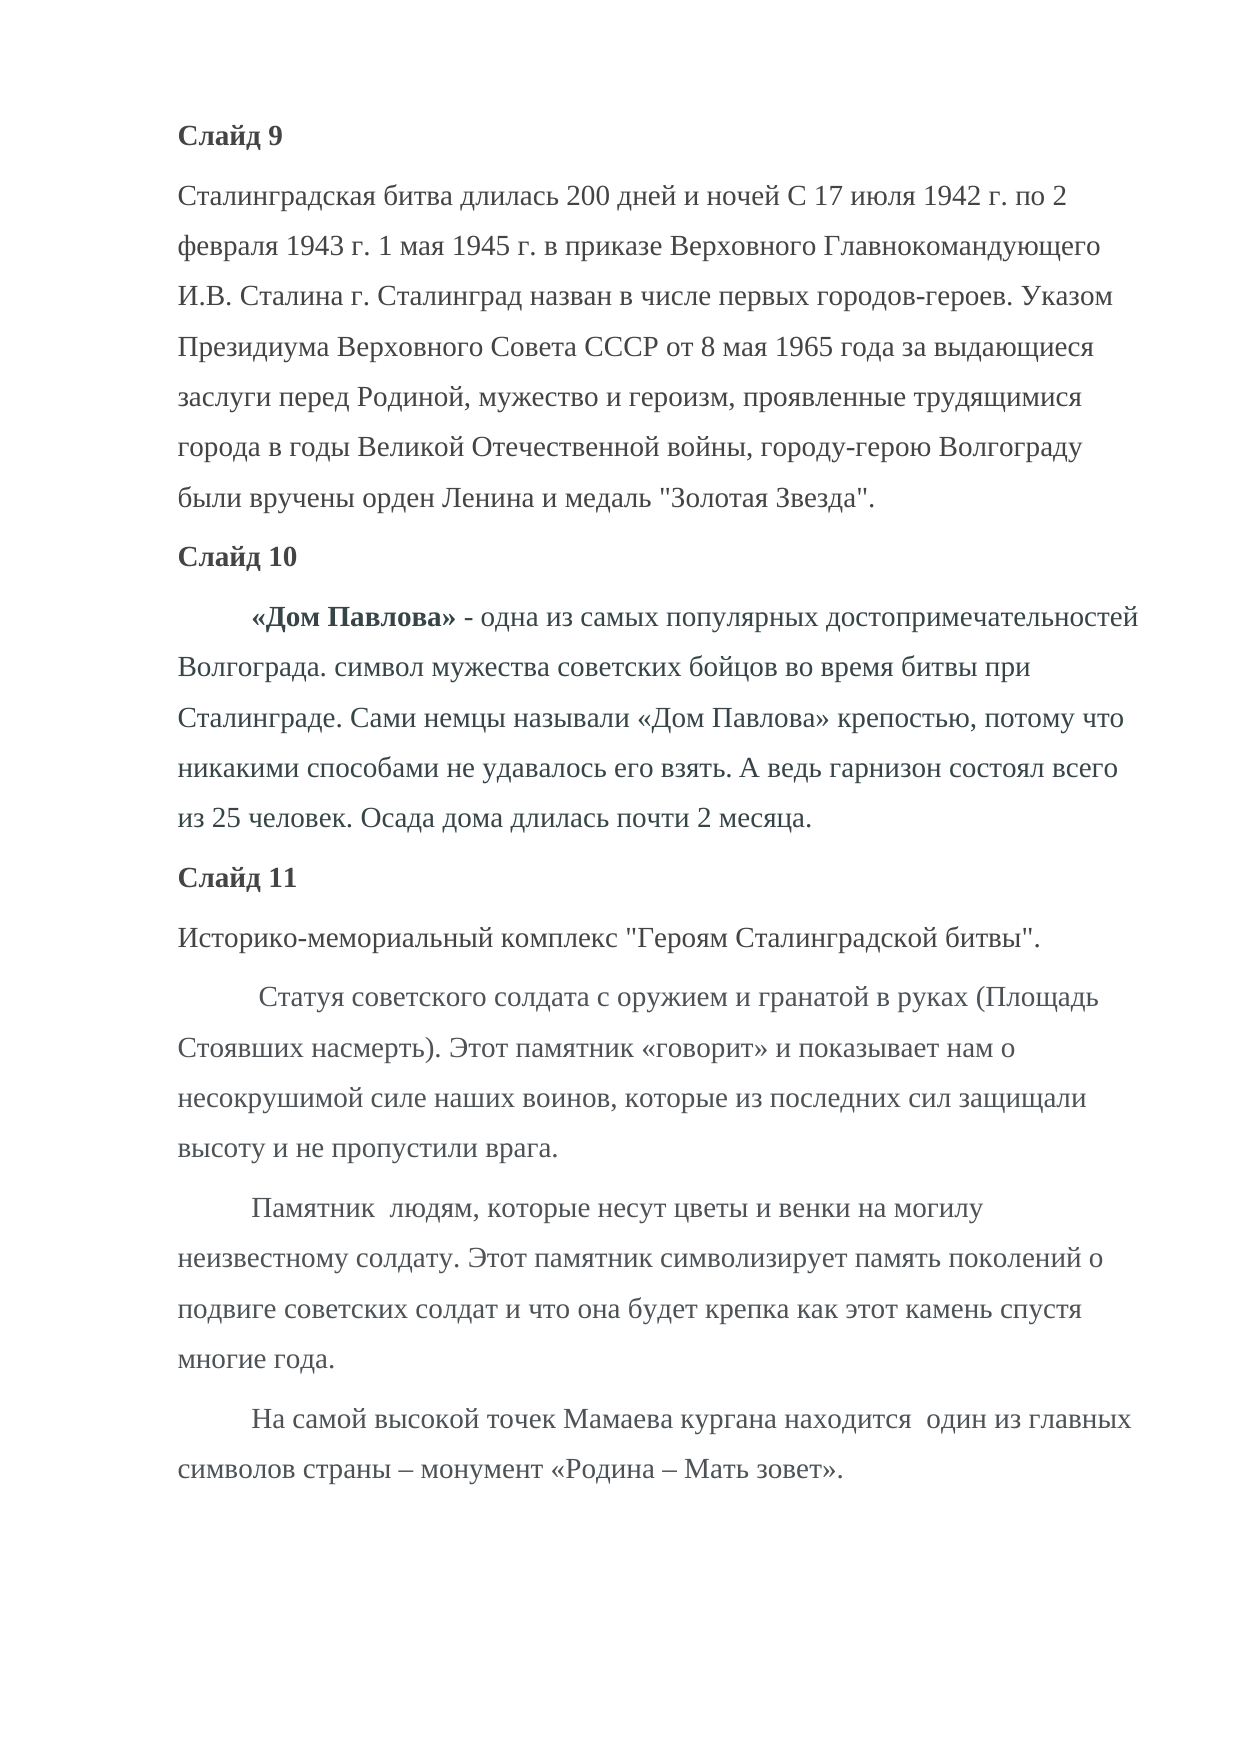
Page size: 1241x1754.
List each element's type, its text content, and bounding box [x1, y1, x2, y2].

text Историко-мемориальный комплекс "Героям Сталинградской битвы". [177, 920, 1152, 953]
text «Дом Павлова» - одна из самых популярных достопримечательностей Волгограда. символ мужества советских бойцов во время битвы при Сталинграде. Сами немцы называли «Дом Павлова» крепостью, потому что никакими способами не удавалось его взять. А ведь гарнизон состоял всего из 25 человек. Осада дома длилась почти 2 месяца. [177, 599, 1152, 834]
text Слайд 11 [177, 860, 1152, 894]
text Статуя советского солдата с оружием и гранатой в руках (Площадь Стоявших насмерть). Этот памятник «говорит» и показывает нам о несокрушимой силе наших воинов, которые из последних сил защищали высоту и не пропустили врага. [177, 979, 1152, 1164]
text Слайд 10 [177, 539, 1152, 573]
text На самой высокой точек Мамаева кургана находится один из главных символов страны – монумент «Родина – Мать зовет». [177, 1401, 1152, 1484]
text Сталинградская битва длилась 200 дней и ночей С 17 июля 1942 г. по 2 февраля 1943 г. 1 мая 1945 г. в приказе Верховного Главнокомандующего И.В. Сталина г. Сталинград назван в числе первых городов-героев. Указом Президиума Верховного Совета СССР от 8 мая 1965 года за выдающиеся заслуги перед Родиной, мужество и героизм, проявленные трудящимися города в годы Великой Отечественной войны, городу-герою Волгограду были вручены орден Ленина и медаль "Золотая Звезда". [177, 178, 1152, 513]
text Памятник людям, которые несут цветы и венки на могилу неизвестному солдату. Этот памятник символизирует память поколений о подвиге советских солдат и что она будет крепка как этот камень спустя многие года. [177, 1190, 1152, 1374]
text Слайд 9 [177, 118, 1152, 152]
